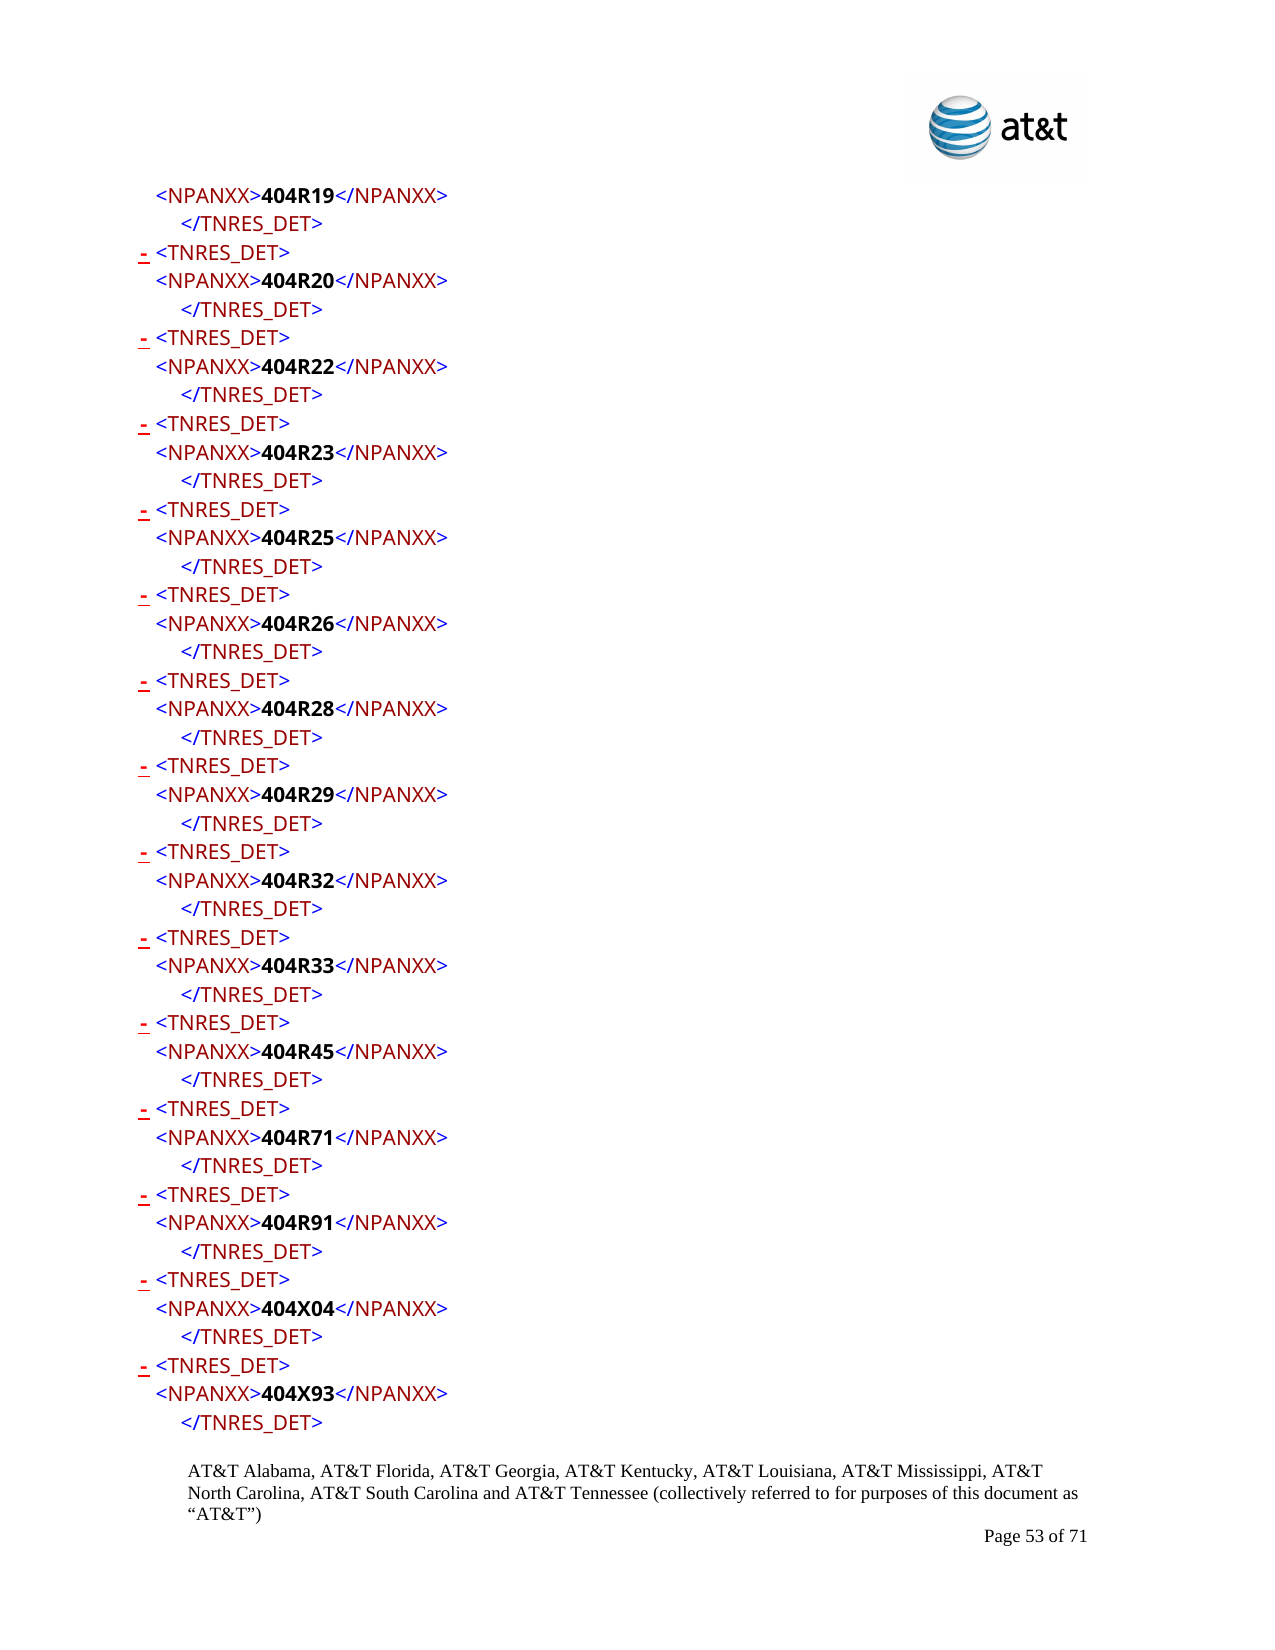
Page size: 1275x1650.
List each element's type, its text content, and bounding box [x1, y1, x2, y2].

text <NPANXX>404R71</NPANXX> [137, 1123, 1087, 1151]
text <NPANXX>404R26</NPANXX> [137, 609, 1087, 637]
text </TNRES_DET> [162, 466, 1087, 495]
text </TNRES_DET> [162, 381, 1087, 409]
text </TNRES_DET> [162, 295, 1087, 323]
text </TNRES_DET> [162, 552, 1087, 580]
text <NPANXX>404R45</NPANXX> [137, 1037, 1087, 1066]
text - <TNRES_DET> [137, 923, 1087, 951]
text - <TNRES_DET> [137, 1351, 1087, 1379]
text </TNRES_DET> [162, 1237, 1087, 1265]
text <NPANXX>404X93</NPANXX> [137, 1379, 1087, 1408]
text <NPANXX>404R23</NPANXX> [137, 438, 1087, 466]
text <NPANXX>404R28</NPANXX> [137, 694, 1087, 723]
text <NPANXX>404R32</NPANXX> [137, 866, 1087, 894]
text <NPANXX>404R29</NPANXX> [137, 780, 1087, 809]
text - <TNRES_DET> [137, 1008, 1087, 1037]
text - <TNRES_DET> [137, 1265, 1087, 1294]
text <NPANXX>404R25</NPANXX> [137, 523, 1087, 552]
text <NPANXX>404R20</NPANXX> [137, 266, 1087, 295]
text </TNRES_DET> [162, 723, 1087, 752]
text </TNRES_DET> [162, 637, 1087, 666]
text </TNRES_DET> [162, 1322, 1087, 1351]
text - <TNRES_DET> [137, 752, 1087, 780]
text </TNRES_DET> [162, 1151, 1087, 1180]
text <NPANXX>404R22</NPANXX> [137, 352, 1087, 381]
text - <TNRES_DET> [137, 1180, 1087, 1208]
text - <TNRES_DET> [137, 409, 1087, 438]
picture [908, 74, 1088, 181]
text </TNRES_DET> [162, 209, 1087, 238]
text - <TNRES_DET> [137, 323, 1087, 352]
text <NPANXX>404R33</NPANXX> [137, 951, 1087, 980]
text </TNRES_DET> [162, 1408, 1087, 1437]
text - <TNRES_DET> [137, 1094, 1087, 1123]
text - <TNRES_DET> [137, 580, 1087, 609]
text <NPANXX>404X04</NPANXX> [137, 1294, 1087, 1322]
text - <TNRES_DET> [137, 666, 1087, 694]
text </TNRES_DET> [162, 980, 1087, 1008]
text - <TNRES_DET> [137, 495, 1087, 523]
text </TNRES_DET> [162, 809, 1087, 837]
text - <TNRES_DET> [137, 837, 1087, 866]
text </TNRES_DET> [162, 1066, 1087, 1094]
text </TNRES_DET> [162, 894, 1087, 923]
text <NPANXX>404R19</NPANXX> [137, 181, 1087, 209]
text - <TNRES_DET> [137, 238, 1087, 266]
text <NPANXX>404R91</NPANXX> [137, 1208, 1087, 1237]
